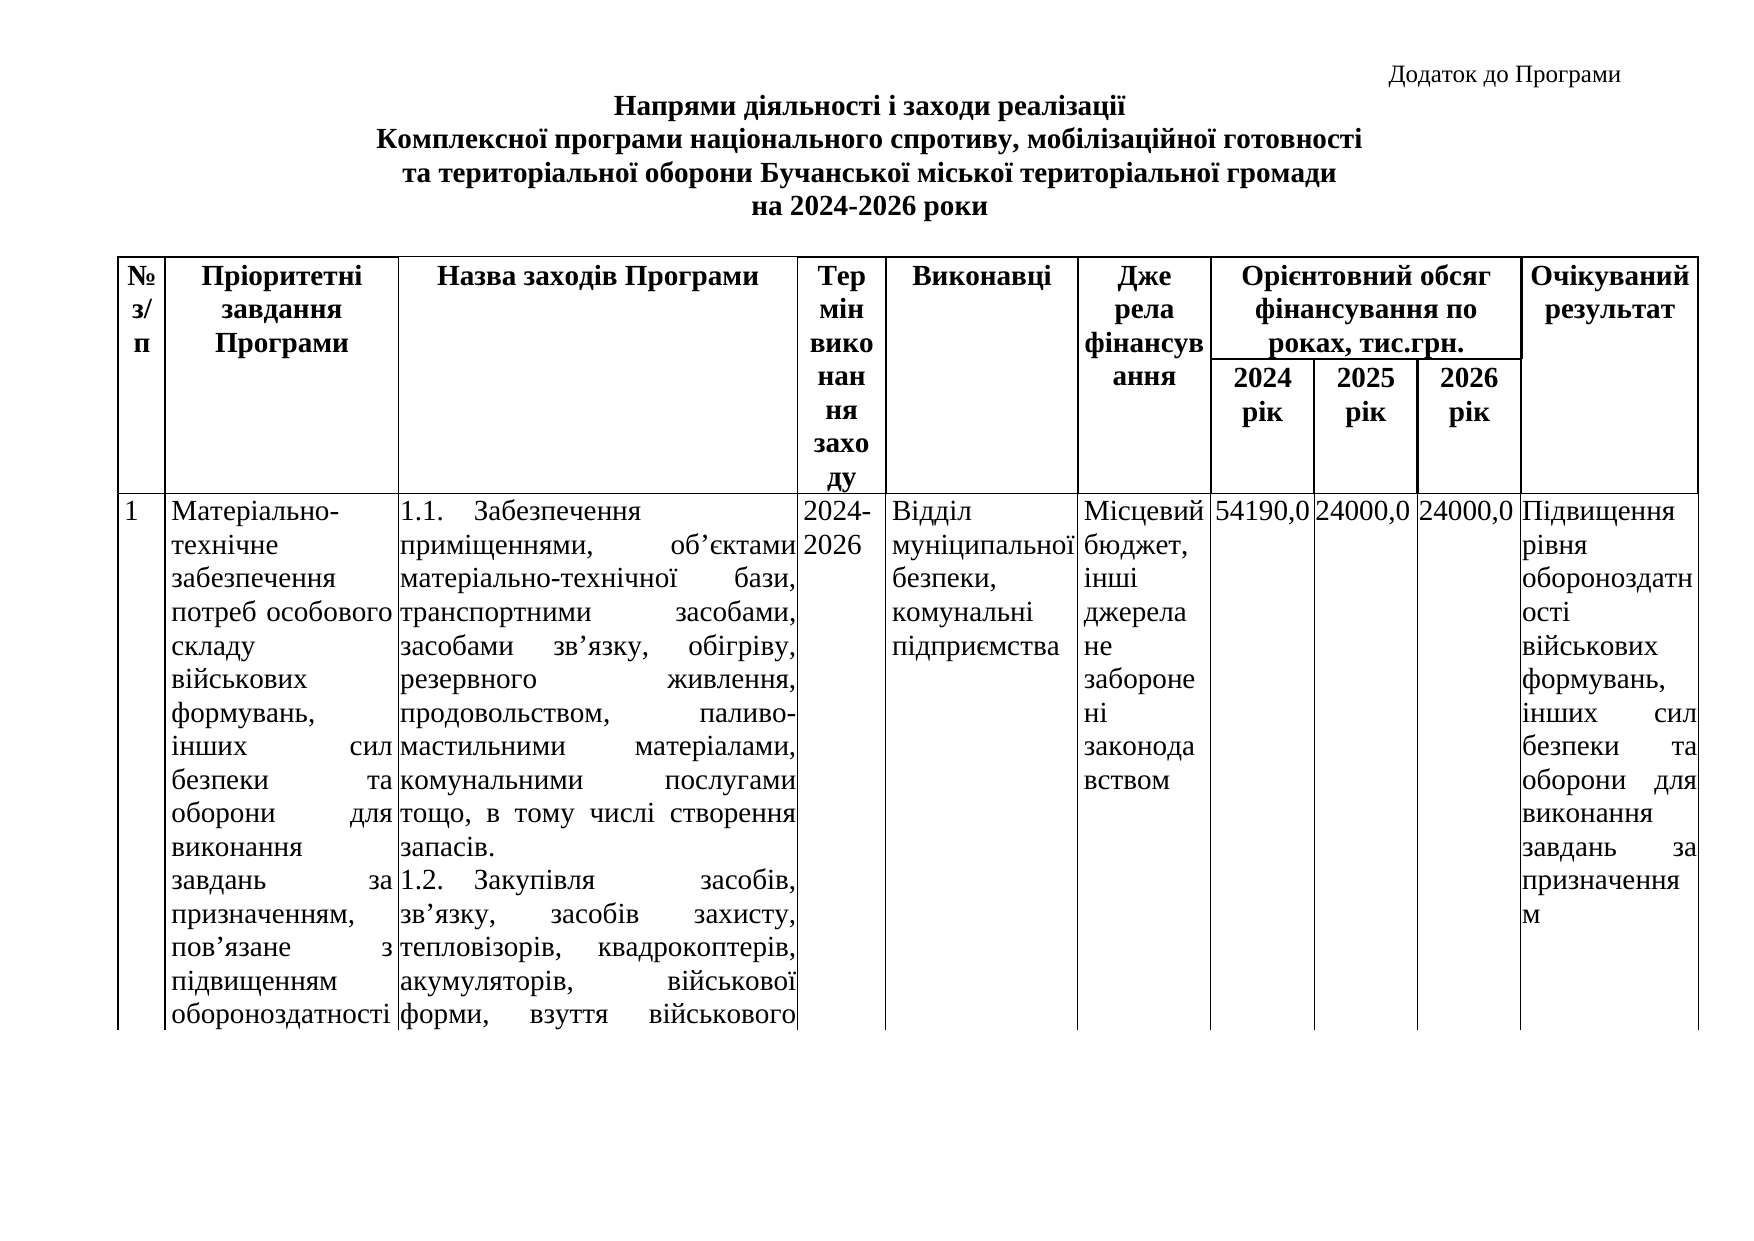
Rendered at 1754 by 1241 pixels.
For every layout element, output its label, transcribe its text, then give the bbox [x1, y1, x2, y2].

table_header Дже рела фінансування [1079, 258, 1210, 492]
table_header Орієнтовний обсяг фінансування по роках, тис.грн. [1212, 258, 1520, 358]
text Додаток до Програми [118, 59, 1621, 88]
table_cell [166, 494, 398, 1030]
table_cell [886, 494, 1077, 1030]
table_cell 24000,0 [1315, 494, 1417, 1030]
table_cell 2025 рік [1315, 360, 1416, 492]
table_header Назва заходів Програми [399, 257, 797, 492]
table_header Виконавці [887, 258, 1077, 492]
table_header Тер мін виконан ня захо ду [798, 258, 885, 492]
text на 2024-2026 роки [118, 188, 1621, 222]
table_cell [1521, 494, 1698, 1030]
table_cell 2024 рік [1212, 360, 1313, 492]
table_header Пріоритетні завдання Програми [166, 258, 398, 492]
table_header № з/п [119, 258, 164, 492]
table_cell 2026 рік [1419, 360, 1520, 492]
table_cell 2024-2026 [798, 494, 885, 1030]
table_cell 24000,0 [1418, 494, 1520, 1030]
table_cell [1522, 358, 1697, 492]
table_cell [399, 494, 797, 1030]
table_cell 54190,0 [1211, 494, 1314, 1030]
table_cell 1 [119, 494, 164, 1030]
table_header Очікуваний результат [1523, 258, 1697, 358]
text та територіальної оборони Бучанської міської територіальної громади [118, 155, 1621, 188]
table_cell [1078, 494, 1210, 1030]
text Напрями діяльності і заходи реалізації [118, 88, 1621, 121]
text Комплексної програми національного спротиву, мобілізаційної готовності [118, 121, 1621, 155]
